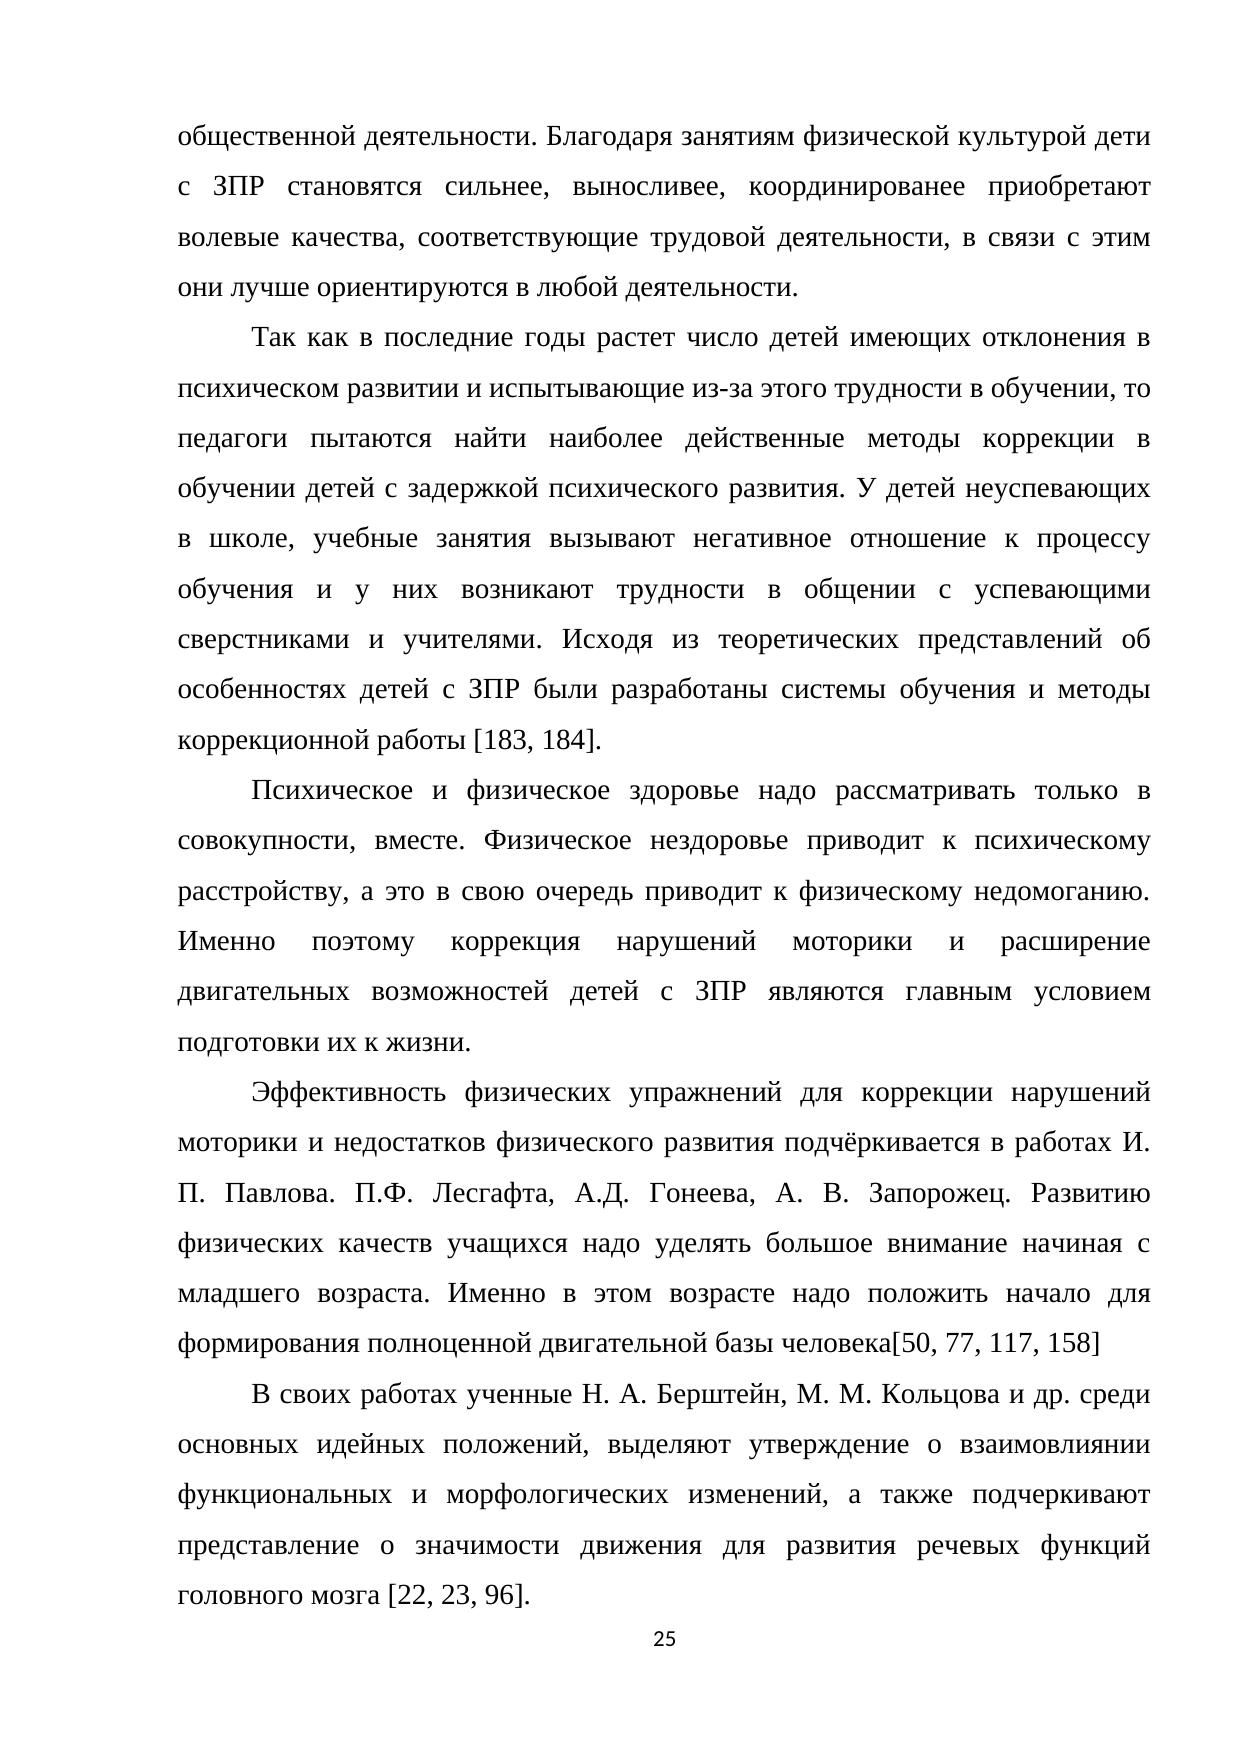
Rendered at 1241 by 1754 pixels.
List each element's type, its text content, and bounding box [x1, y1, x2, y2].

text Так как в последние годы растет число детей имеющих отклонения в психическом развитии и испытывающие из-за этого трудности в обучении, то педагоги пытаются найти наиболее действенные методы коррекции в обучении детей с задержкой психического развития. У детей неуспевающих в школе, учебные занятия вызывают негативное отношение к процессу обучения и у них возникают трудности в общении с успевающими сверстниками и учителями. Исходя из теоретических представлений об особенностях детей с ЗПР были разработаны системы обучения и методы коррекционной работы [183, 184]. [177, 319, 1152, 755]
text В своих работах ученные Н. А. Берштейн, М. М. Кольцова и др. среди основных идейных положений, выделяют утверждение о взаимовлиянии функциональных и морфологических изменений, а также подчеркивают представление о значимости движения для развития речевых функций головного мозга [22, 23, 96]. [177, 1376, 1152, 1611]
text Психическое и физическое здоровье надо рассматривать только в совокупности, вместе. Физическое нездоровье приводит к психическому расстройству, а это в свою очередь приводит к физическому недомоганию. Именно поэтому коррекция нарушений моторики и расширение двигательных возможностей детей с ЗПР являются главным условием подготовки их к жизни. [177, 772, 1152, 1057]
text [177, 118, 1152, 303]
text Эффективность физических упражнений для коррекции нарушений моторики и недостатков физического развития подчёркивается в работах И. П. Павлова. П.Ф. Лесгафта, А.Д. Гонеева, А. В. Запорожец. Развитию физических качеств учащихся надо уделять большое внимание начиная с младшего возраста. Именно в этом возрасте надо положить начало для формирования полноценной двигательной базы человека[50, 77, 117, 158] [177, 1074, 1152, 1359]
